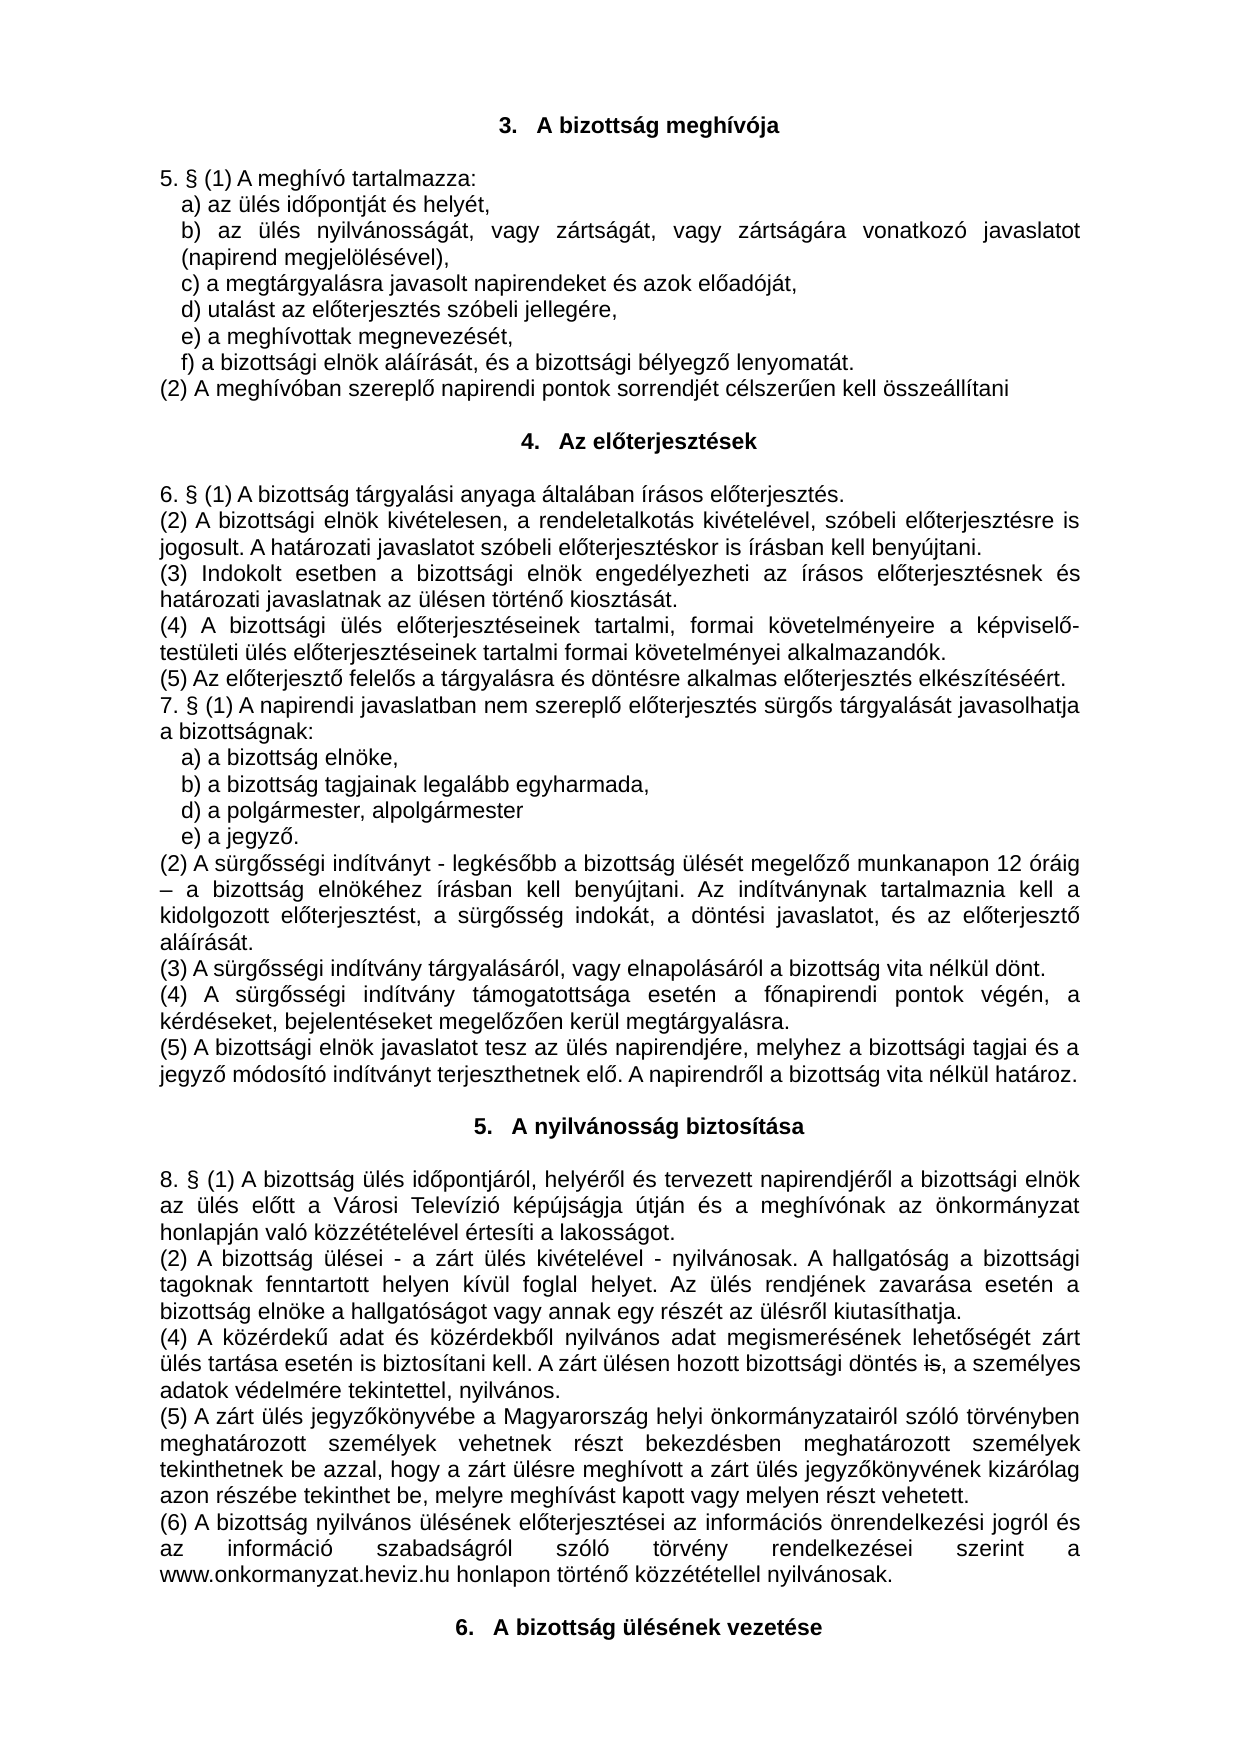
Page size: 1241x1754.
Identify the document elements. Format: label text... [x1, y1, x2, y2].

text b) az ülés nyilvánosságát, vagy zártságát, vagy zártságára vonatkozó javaslatot (napirend megjelölésével), [181, 217, 1081, 270]
subtitle e) a jegyző. [159, 823, 1081, 850]
list A bizottság ülésének vezetése [197, 1614, 1081, 1640]
subtitle 5. § (1) A meghívó tartalmazza: [159, 164, 1081, 191]
list Az előterjesztések [197, 428, 1081, 454]
subtitle (3) Indokolt esetben a bizottsági elnök engedélyezheti az írásos előterjesztésnek és határozati javaslatnak az ülésen történő kiosztását. [159, 560, 1081, 612]
subtitle (2) A sürgősségi indítványt - legkésőbb a bizottság ülését megelőző munkanapon 12 óráig – a bizottság elnökéhez írásban kell benyújtani. Az indítványnak tartalmaznia kell a kidolgozott előterjesztést, a sürgősség indokát, a döntési javaslatot, és az előterjesztő aláírását. [159, 850, 1081, 955]
subtitle (2) A bizottsági elnök kivételesen, a rendeletalkotás kivételével, szóbeli előterjesztésre is jogosult. A határozati javaslatot szóbeli előterjesztéskor is írásban kell benyújtani. [159, 507, 1081, 560]
subtitle 6. § (1) A bizottság tárgyalási anyaga általában írásos előterjesztés. [159, 481, 1081, 507]
subtitle (2) A bizottság ülései - a zárt ülés kivételével - nyilvánosak. A hallgatóság a bizottsági tagoknak fenntartott helyen kívül foglal helyet. Az ülés rendjének zavarása esetén a bizottság elnöke a hallgatóságot vagy annak egy részét az ülésről kiutasíthatja. [159, 1245, 1081, 1324]
text d) utalást az előterjesztés szóbeli jellegére, [159, 296, 1081, 323]
subtitle (6) A bizottság nyilvános ülésének előterjesztései az információs önrendelkezési jogról és az információ szabadságról szóló törvény rendelkezései szerint a www.onkormanyzat.heviz.hu honlapon történő közzététellel nyilvánosak. [159, 1508, 1081, 1588]
subtitle (4) A bizottsági ülés előterjesztéseinek tartalmi, formai követelményeire a képviselő-testületi ülés előterjesztéseinek tartalmi formai követelményei alkalmazandók. [159, 612, 1081, 665]
text (2) A meghívóban szereplő napirendi pontok sorrendjét célszerűen kell összeállítani [159, 375, 1081, 402]
subtitle 7. § (1) A napirendi javaslatban nem szereplő előterjesztés sürgős tárgyalását javasolhatja a bizottságnak: [159, 692, 1081, 744]
list A nyilvánosság biztosítása [197, 1113, 1081, 1139]
subtitle a) a bizottság elnöke, [159, 744, 1081, 771]
text a) az ülés időpontját és helyét, [159, 191, 1081, 217]
subtitle (3) A sürgősségi indítvány tárgyalásáról, vagy elnapolásáról a bizottság vita nélkül dönt. [159, 955, 1081, 981]
text c) a megtárgyalásra javasolt napirendeket és azok előadóját, [159, 270, 1081, 296]
subtitle (5) A bizottsági elnök javaslatot tesz az ülés napirendjére, melyhez a bizottsági tagjai és a jegyző módosító indítványt terjeszthetnek elő. A napirendről a bizottság vita nélkül határoz. [159, 1034, 1081, 1087]
subtitle b) a bizottság tagjainak legalább egyharmada, [159, 771, 1081, 797]
text f) a bizottsági elnök aláírását, és a bizottsági bélyegző lenyomatát. [159, 349, 1081, 375]
subtitle (4) A közérdekű adat és közérdekből nyilvános adat megismerésének lehetőségét zárt ülés tartása esetén is biztosítani kell. A zárt ülésen hozott bizottsági döntés is, a személyes adatok védelmére tekintettel, nyilvános. [159, 1324, 1081, 1403]
subtitle (5) Az előterjesztő felelős a tárgyalásra és döntésre alkalmas előterjesztés elkészítéséért. [159, 665, 1081, 692]
list A bizottság meghívója [197, 112, 1081, 138]
subtitle (5) A zárt ülés jegyzőkönyvébe a Magyarország helyi önkormányzatairól szóló törvényben meghatározott személyek vehetnek részt bekezdésben meghatározott személyek tekinthetnek be azzal, hogy a zárt ülésre meghívott a zárt ülés jegyzőkönyvének kizárólag azon részébe tekinthet be, melyre meghívást kapott vagy melyen részt vehetett. [159, 1403, 1081, 1508]
subtitle d) a polgármester, alpolgármester [159, 797, 1081, 823]
subtitle 8. § (1) A bizottság ülés időpontjáról, helyéről és tervezett napirendjéről a bizottsági elnök az ülés előtt a Városi Televízió képújságja útján és a meghívónak az önkormányzat honlapján való közzétételével értesíti a lakosságot. [159, 1166, 1081, 1245]
text e) a meghívottak megnevezését, [159, 323, 1081, 349]
subtitle (4) A sürgősségi indítvány támogatottsága esetén a főnapirendi pontok végén, a kérdéseket, bejelentéseket megelőzően kerül megtárgyalásra. [159, 981, 1081, 1034]
